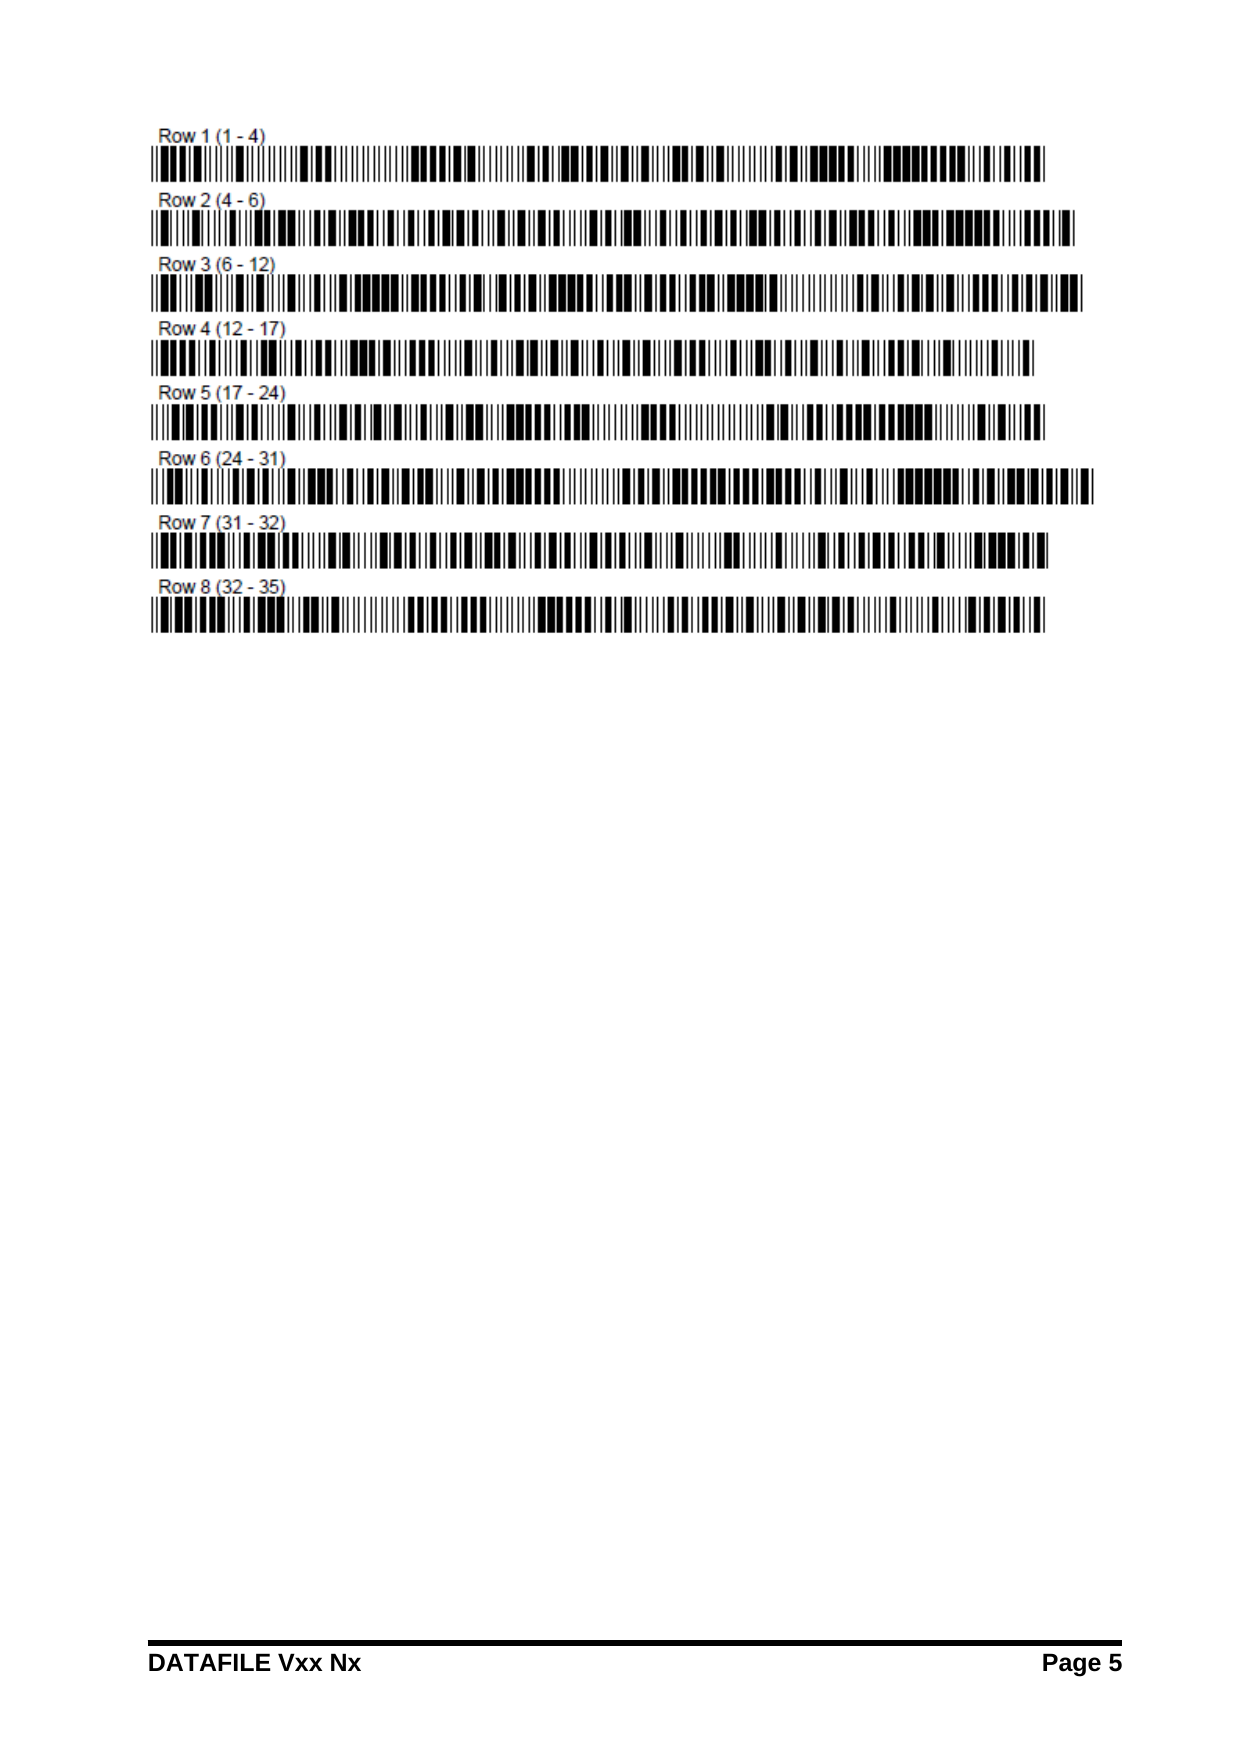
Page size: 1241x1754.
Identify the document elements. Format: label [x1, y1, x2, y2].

picture [147, 118, 1103, 644]
